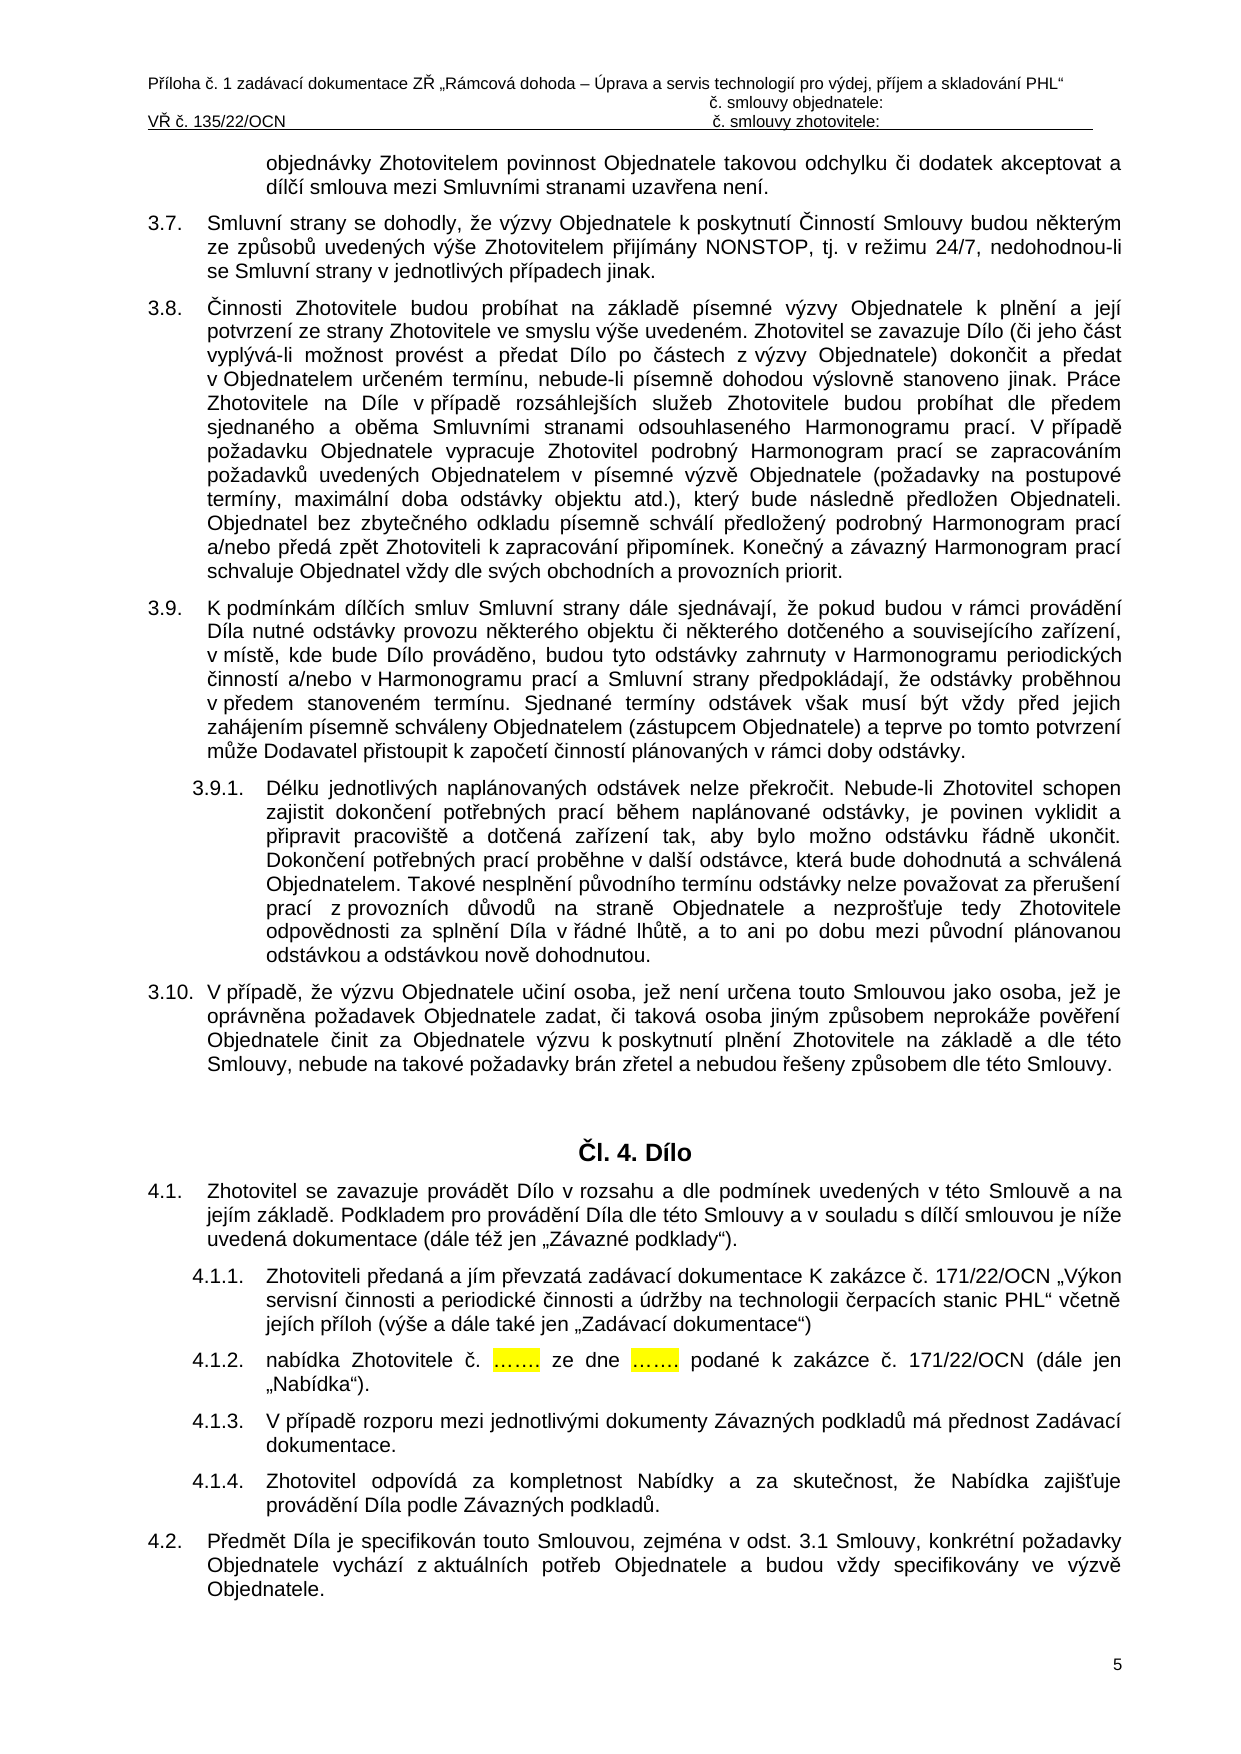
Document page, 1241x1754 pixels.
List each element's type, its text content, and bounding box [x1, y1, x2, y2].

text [177, 151, 1122, 198]
text Zhotovitel odpovídá za kompletnost Nabídky a za skutečnost, že Nabídka zajišťuje provádění Díla podle Závazných podkladů. [192, 1469, 1122, 1517]
text Smluvní strany se dohodly, že výzvy Objednatele k poskytnutí Činností Smlouvy budou některým ze způsobů uvedených výše Zhotovitelem přijímány NONSTOP, tj. v režimu 24/7, nedohodnou-li se Smluvní strany v jednotlivých případech jinak. [148, 211, 1122, 283]
text Zhotoviteli předaná a jím převzatá zadávací dokumentace K zakázce č. 171/22/OCN „Výkon servisní činnosti a periodické činnosti a údržby na technologii čerpacích stanic PHL“ včetně jejích příloh (výše a dále také jen „Zadávací dokumentace“) [192, 1264, 1122, 1336]
text V případě, že výzvu Objednatele učiní osoba, jež není určena touto Smlouvou jako osoba, jež je oprávněna požadavek Objednatele zadat, či taková osoba jiným způsobem neprokáže pověření Objednatele činit za Objednatele výzvu k poskytnutí plnění Zhotovitele na základě a dle této Smlouvy, nebude na takové požadavky brán zřetel a nebudou řešeny způsobem dle této Smlouvy. [148, 980, 1122, 1076]
text Délku jednotlivých naplánovaných odstávek nelze překročit. Nebude-li Zhotovitel schopen zajistit dokončení potřebných prací během naplánované odstávky, je povinen vyklidit a připravit pracoviště a dotčená zařízení tak, aby bylo možno odstávku řádně ukončit. Dokončení potřebných prací proběhne v další odstávce, která bude dohodnutá a schválená Objednatelem. Takové nesplnění původního termínu odstávky nelze považovat za přerušení prací z provozních důvodů na straně Objednatele a nezprošťuje tedy Zhotovitele odpovědnosti za splnění Díla v řádné lhůtě, a to ani po dobu mezi původní plánovanou odstávkou a odstávkou nově dohodnutou. [192, 776, 1122, 967]
text Dílo [148, 1138, 1122, 1167]
text nabídka Zhotovitele č. ……. ze dne ……. podané k zakázce č. 171/22/OCN (dále jen „Nabídka“). [192, 1348, 1122, 1396]
text V případě rozporu mezi jednotlivými dokumenty Závazných podkladů má přednost Zadávací dokumentace. [192, 1408, 1122, 1456]
text Předmět Díla je specifikován touto Smlouvou, zejména v odst. 3.1 Smlouvy, konkrétní požadavky Objednatele vychází z aktuálních potřeb Objednatele a budou vždy specifikovány ve výzvě Objednatele. [148, 1529, 1122, 1601]
text Zhotovitel se zavazuje provádět Dílo v rozsahu a dle podmínek uvedených v této Smlouvě a na jejím základě. Podkladem pro provádění Díla dle této Smlouvy a v souladu s dílčí smlouvou je níže uvedená dokumentace (dále též jen „Závazné podklady“). [148, 1179, 1122, 1251]
text K podmínkám dílčích smluv Smluvní strany dále sjednávají, že pokud budou v rámci provádění Díla nutné odstávky provozu některého objektu či některého dotčeného a souvisejícího zařízení, v místě, kde bude Dílo prováděno, budou tyto odstávky zahrnuty v Harmonogramu periodických činností a/nebo v Harmonogramu prací a Smluvní strany předpokládají, že odstávky proběhnou v předem stanoveném termínu. Sjednané termíny odstávek však musí být vždy před jejich zahájením písemně schváleny Objednatelem (zástupcem Objednatele) a teprve po tomto potvrzení může Dodavatel přistoupit k započetí činností plánovaných v rámci doby odstávky. [148, 595, 1122, 763]
text Činnosti Zhotovitele budou probíhat na základě písemné výzvy Objednatele k plnění a její potvrzení ze strany Zhotovitele ve smyslu výše uvedeném. Zhotovitel se zavazuje Dílo (či jeho část vyplývá-li možnost provést a předat Dílo po částech z výzvy Objednatele) dokončit a předat v Objednatelem určeném termínu, nebude-li písemně dohodou výslovně stanoveno jinak. Práce Zhotovitele na Díle v případě rozsáhlejších služeb Zhotovitele budou probíhat dle předem sjednaného a oběma Smluvními stranami odsouhlaseného Harmonogramu prací. V případě požadavku Objednatele vypracuje Zhotovitel podrobný Harmonogram prací se zapracováním požadavků uvedených Objednatelem v písemné výzvě Objednatele (požadavky na postupové termíny, maximální doba odstávky objektu atd.), který bude následně předložen Objednateli. Objednatel bez zbytečného odkladu písemně schválí předložený podrobný Harmonogram prací a/nebo předá zpět Zhotoviteli k zapracování připomínek. Konečný a závazný Harmonogram prací schvaluje Objednatel vždy dle svých obchodních a provozních priorit. [148, 295, 1122, 583]
